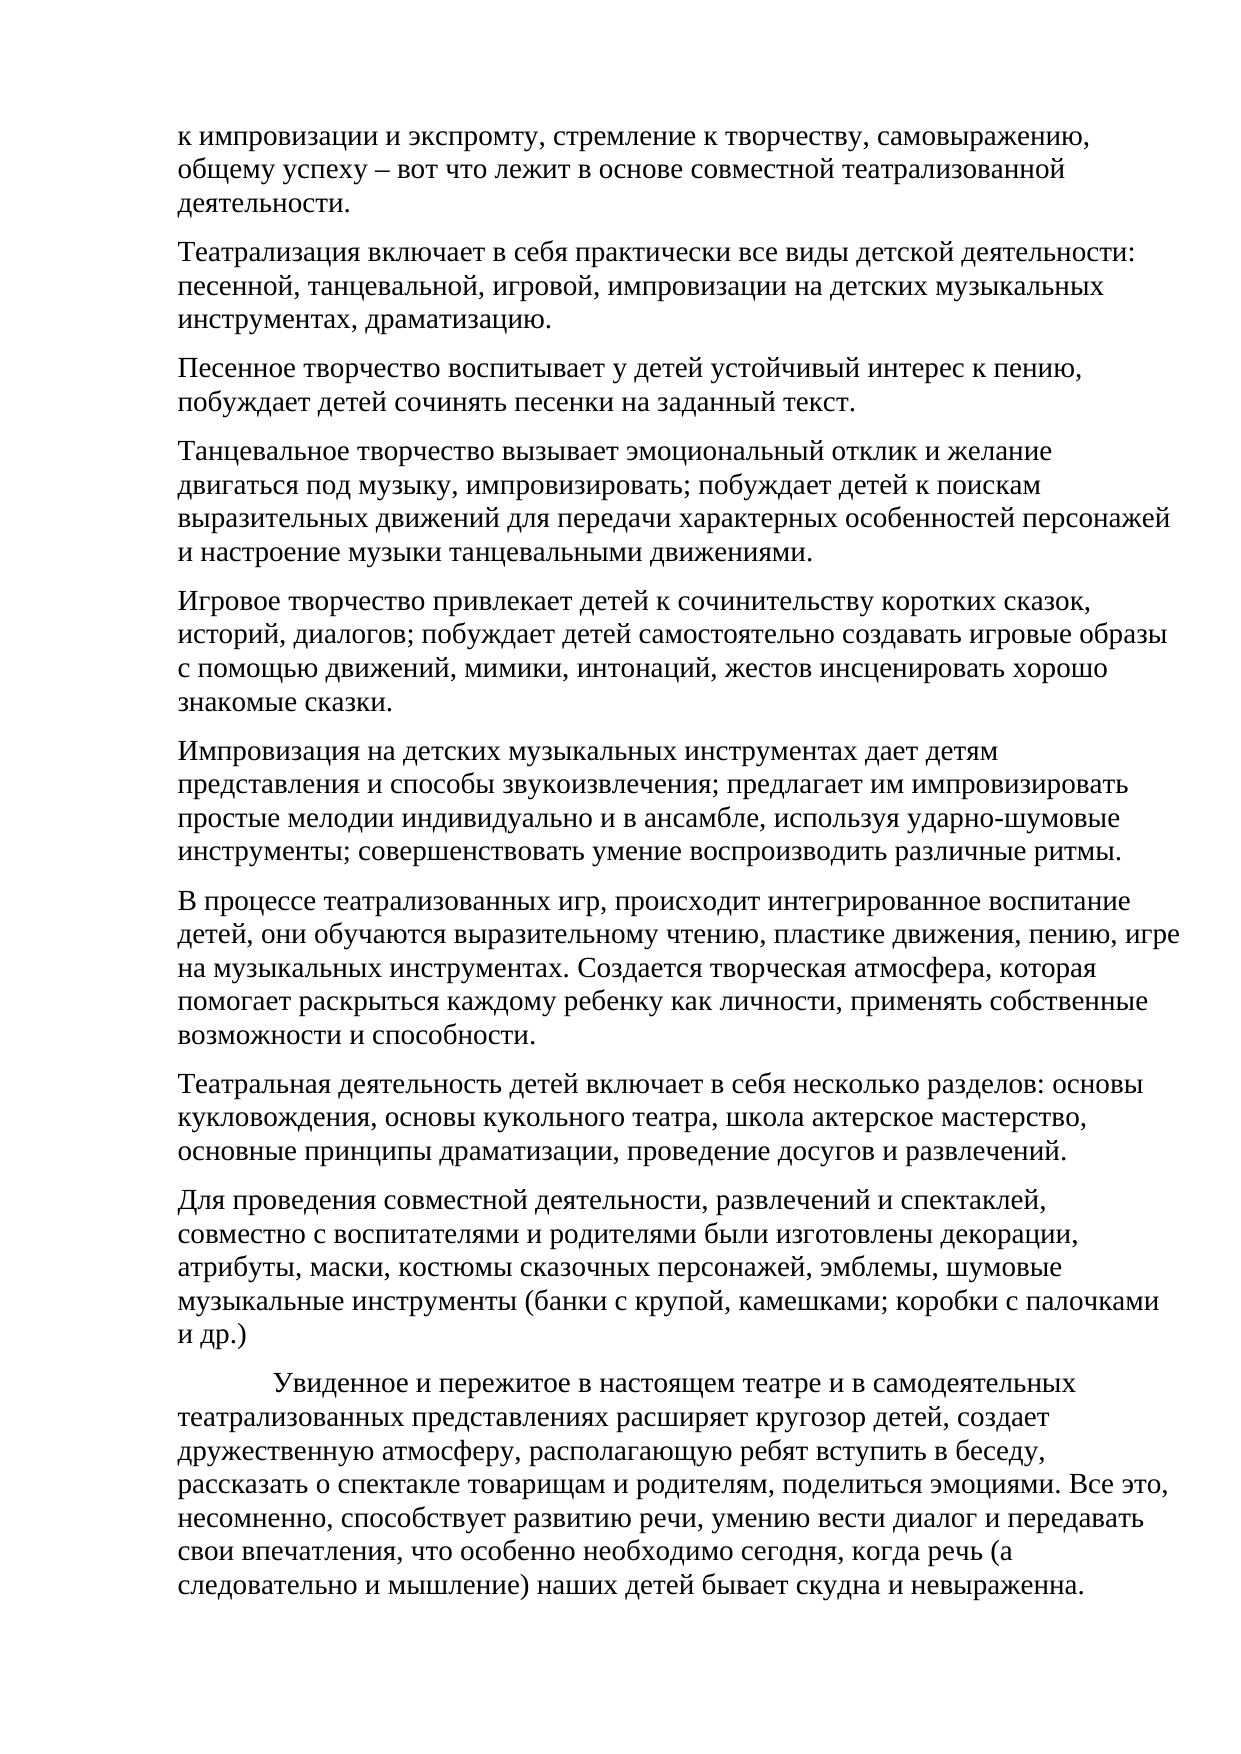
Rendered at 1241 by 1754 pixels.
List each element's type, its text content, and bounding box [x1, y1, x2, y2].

text Театрализация включает в себя практически все виды детской деятельности: песенной, танцевальной, игровой, импровизации на детских музыкальных инструментах, драматизацию. [177, 234, 1181, 335]
text Увиденное и пережитое в настоящем театре и в самодеятельных театрализованных представлениях расширяет кругозор детей, создает дружественную атмосферу, располагающую ребят вступить в беседу, рассказать о спектакле товарищам и родителям, поделиться эмоциями. Все это, несомненно, способствует развитию речи, умению вести диалог и передавать свои впечатления, что особенно необходимо сегодня, когда речь (а следовательно и мышление) наших детей бывает скудна и невыраженна. [177, 1366, 1181, 1600]
text Игровое творчество привлекает детей к сочинительству коротких сказок, историй, диалогов; побуждает детей самостоятельно создавать игровые образы с помощью движений, мимики, интонаций, жестов инсценировать хорошо знакомые сказки. [177, 583, 1181, 717]
text Танцевальное творчество вызывает эмоциональный отклик и желание двигаться под музыку, импровизировать; побуждает детей к поискам выразительных движений для передачи характерных особенностей персонажей и настроение музыки танцевальными движениями. [177, 433, 1181, 567]
text Для проведения совместной деятельности, развлечений и спектаклей, совместно с воспитателями и родителями были изготовлены декорации, атрибуты, маски, костюмы сказочных персонажей, эмблемы, шумовые музыкальные инструменты (банки с крупой, камешками; коробки с палочками и др.) [177, 1182, 1181, 1350]
text Песенное творчество воспитывает у детей устойчивый интерес к пению, побуждает детей сочинять песенки на заданный текст. [177, 351, 1181, 418]
text Импровизация на детских музыкальных инструментах дает детям представления и способы звукоизвлечения; предлагает им импровизировать простые мелодии индивидуально и в ансамбле, используя ударно-шумовые инструменты; совершенствовать умение воспроизводить различные ритмы. [177, 733, 1181, 867]
text Театральная деятельность детей включает в себя несколько разделов: основы кукловождения, основы кукольного театра, школа актерское мастерство, основные принципы драматизации, проведение досугов и развлечений. [177, 1066, 1181, 1167]
text В процессе театрализованных игр, происходит интегрированное воспитание детей, они обучаются выразительному чтению, пластике движения, пению, игре на музыкальных инструментах. Создается творческая атмосфера, которая помогает раскрыться каждому ребенку как личности, применять собственные возможности и способности. [177, 883, 1181, 1050]
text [177, 118, 1181, 219]
